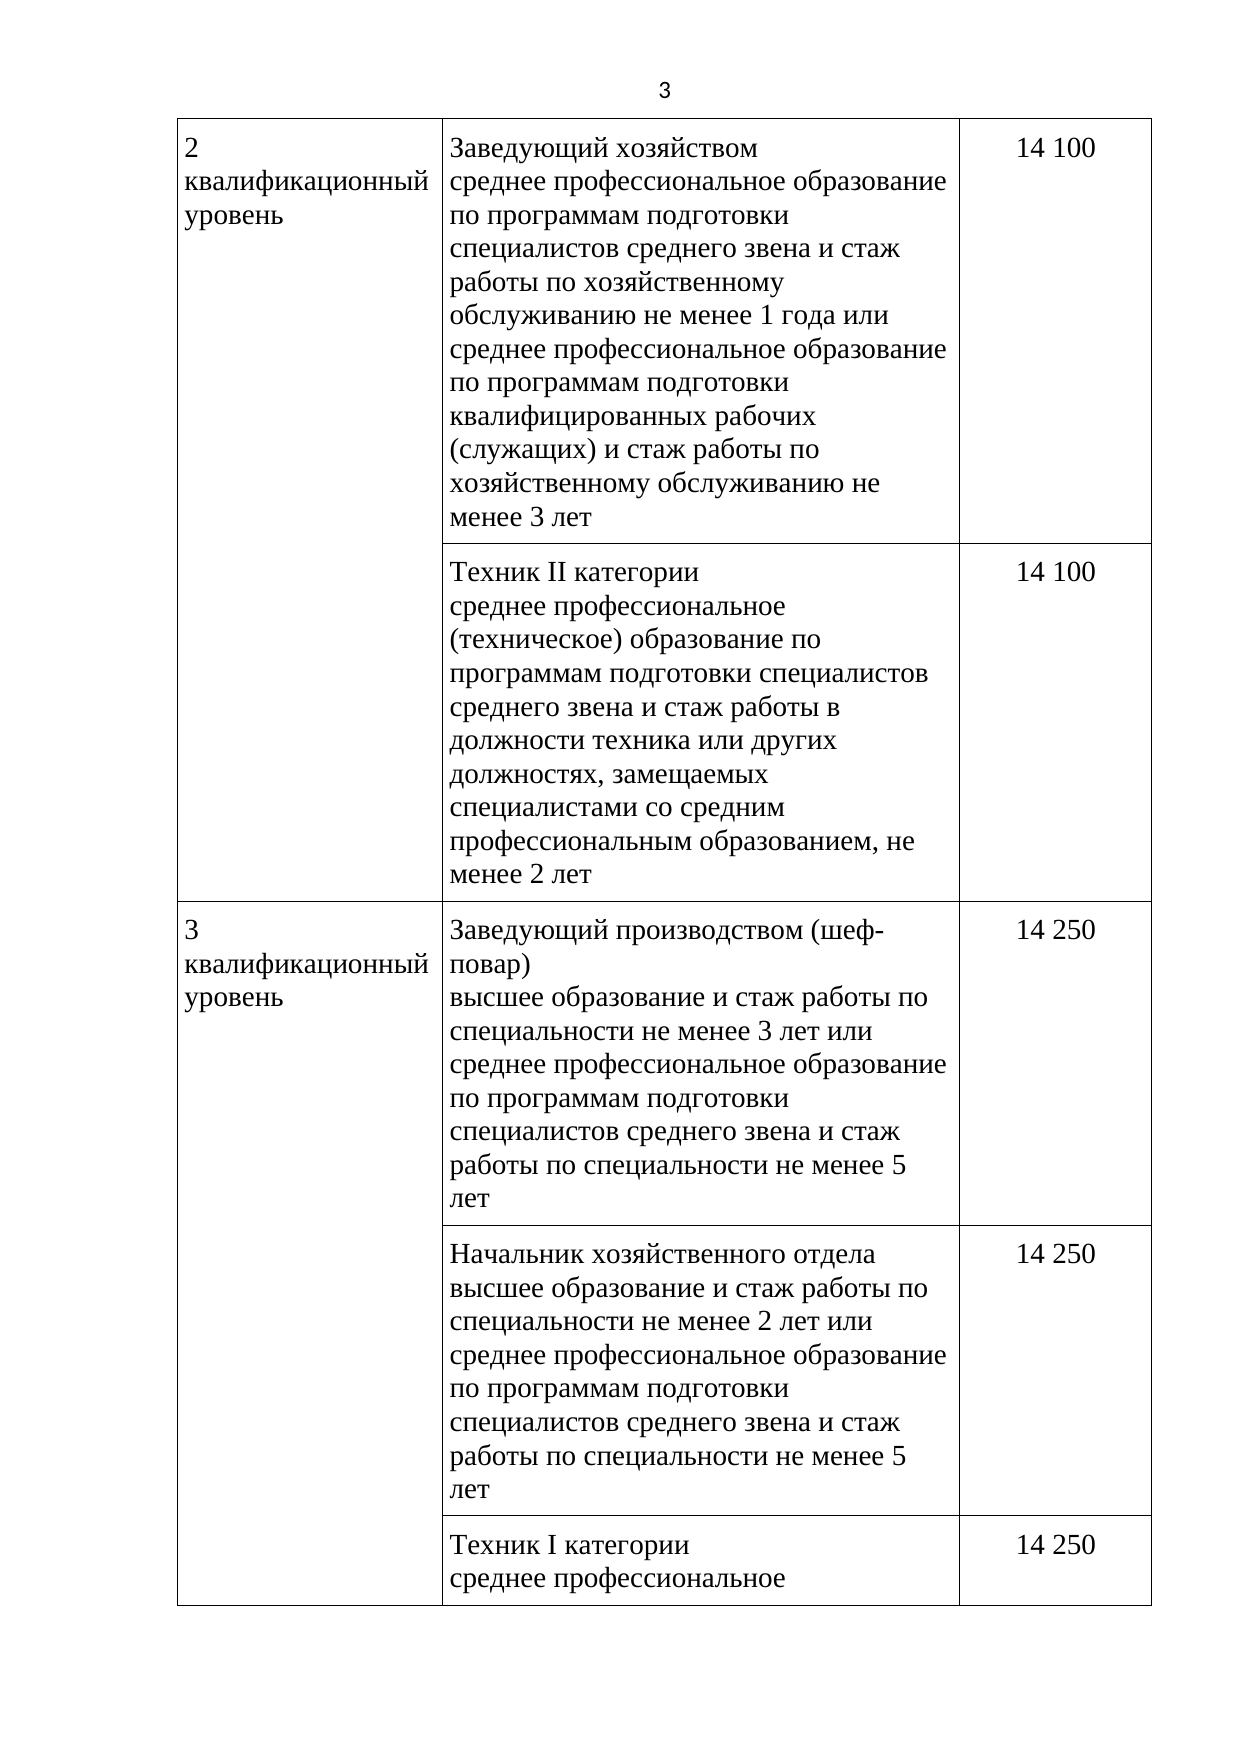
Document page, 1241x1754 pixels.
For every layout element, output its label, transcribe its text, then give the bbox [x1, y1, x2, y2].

table_cell 3 квалификационный уровень [178, 902, 442, 1605]
table_cell 14 250 [960, 1516, 1151, 1605]
table_cell Заведующий производством (шеф-повар) высшее образование и стаж работы по специальности не менее 3 лет или среднее профессиональное образование по программам подготовки специалистов среднего звена и стаж работы по специальности не менее 5 лет [443, 902, 959, 1225]
table_cell Начальник хозяйственного отдела высшее образование и стаж работы по специальности не менее 2 лет или среднее профессиональное образование по программам подготовки специалистов среднего звена и стаж работы по специальности не менее 5 лет [443, 1226, 959, 1515]
table_cell Заведующий хозяйством среднее профессиональное образование по программам подготовки специалистов среднего звена и стаж работы по хозяйственному обслуживанию не менее 1 года или среднее профессиональное образование по программам подготовки квалифицированных рабочих (служащих) и стаж работы по хозяйственному обслуживанию не менее 3 лет [443, 119, 959, 543]
table_cell 14 250 [960, 902, 1151, 1225]
table_cell 14 100 [960, 544, 1151, 901]
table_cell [443, 1516, 959, 1605]
table_cell Техник II категории среднее профессиональное (техническое) образование по программам подготовки специалистов среднего звена и стаж работы в должности техника или других должностях, замещаемых специалистами со средним профессиональным образованием, не менее 2 лет [443, 544, 959, 901]
table_cell 2 квалификационный уровень [178, 119, 442, 901]
table_cell 14 100 [960, 119, 1151, 543]
table_cell 14 250 [960, 1226, 1151, 1515]
